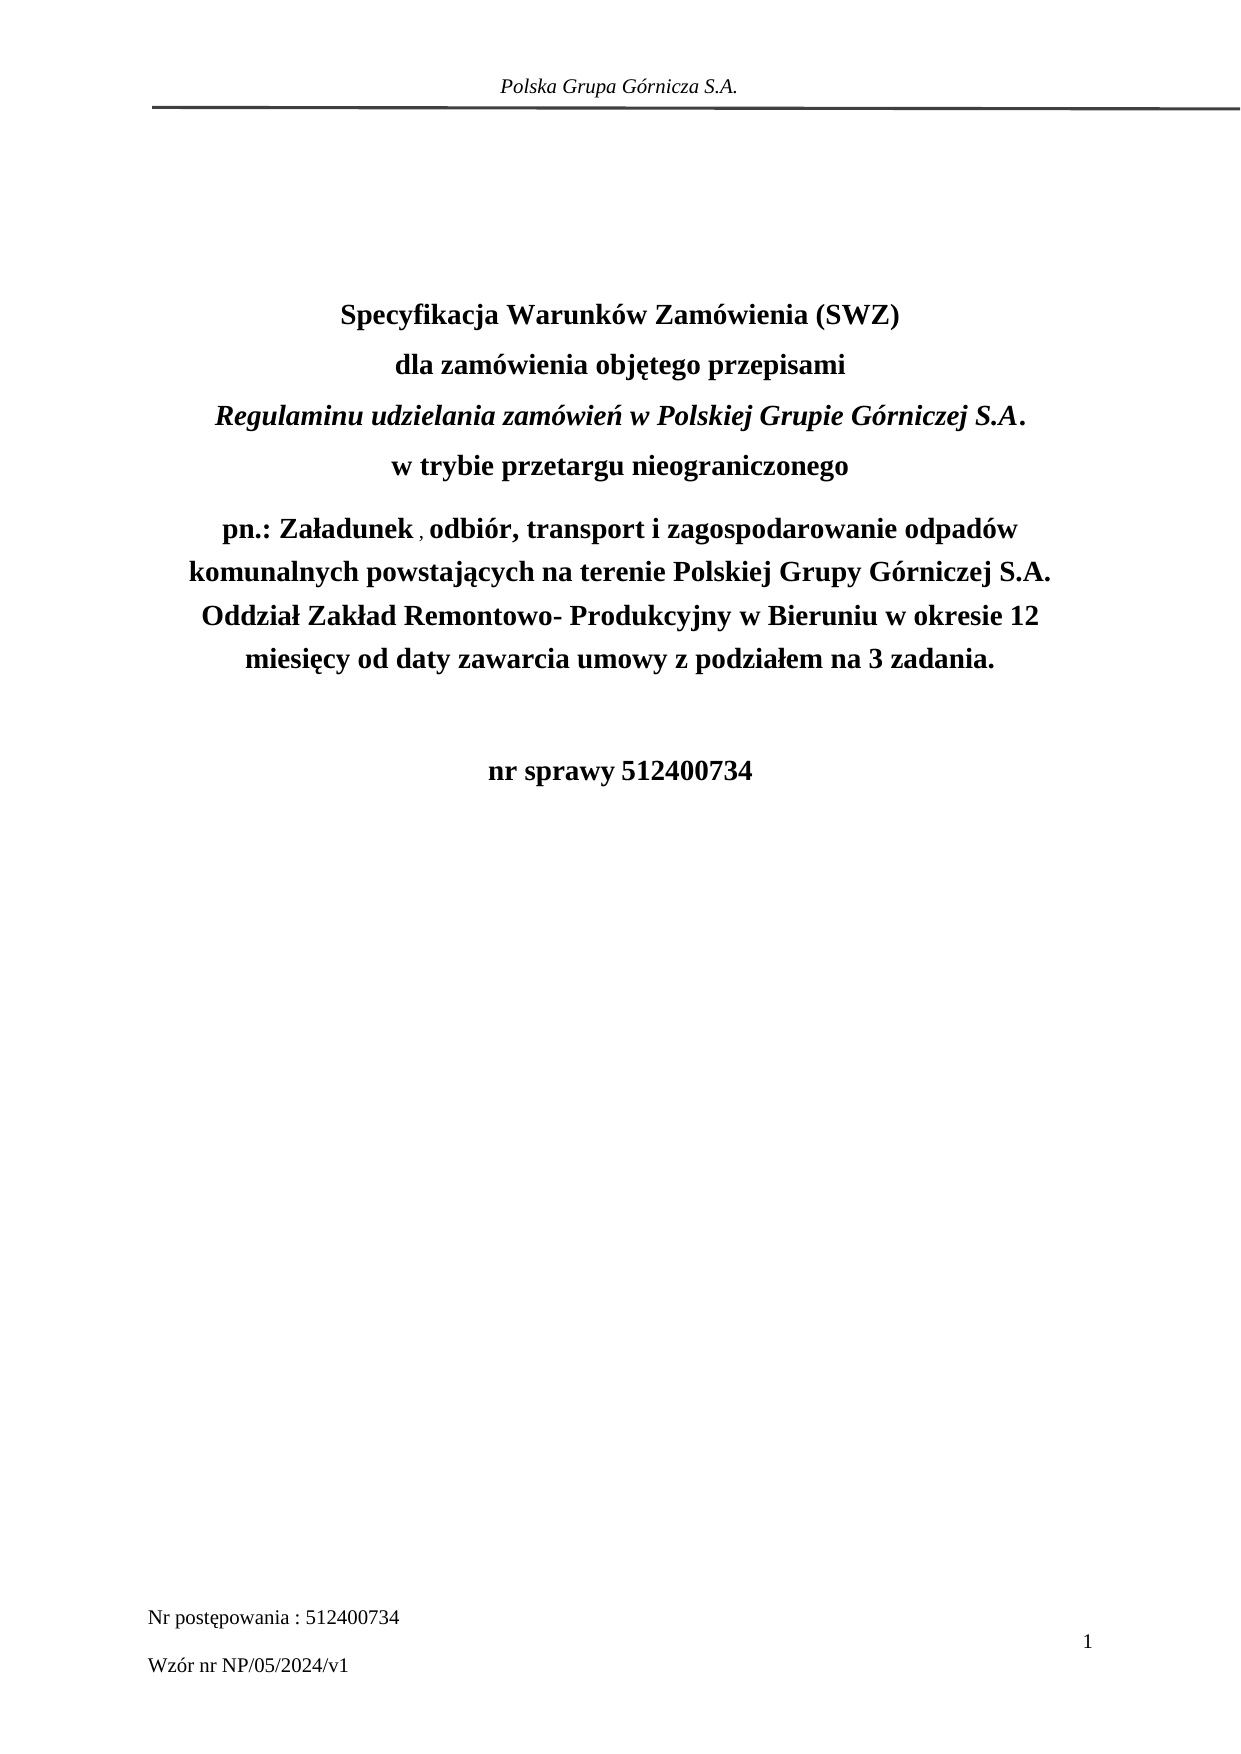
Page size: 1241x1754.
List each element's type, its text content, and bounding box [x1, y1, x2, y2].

text w trybie przetargu nieograniczonego [148, 448, 1093, 481]
text Specyfikacja Warunków Zamówienia (SWZ) [148, 297, 1093, 331]
text Regulaminu udzielania zamówień w Polskiej Grupie Górniczej S.A. [148, 398, 1093, 431]
text nr sprawy 512400734 [148, 753, 1093, 787]
text pn.: Załadunek , odbiór, transport i zagospodarowanie odpadów komunalnych powstających na terenie Polskiej Grupy Górniczej S.A. Oddział Zakład Remontowo- Produkcyjny w Bieruniu w okresie 12 miesięcy od daty zawarcia umowy z podziałem na 3 zadania. [148, 511, 1093, 675]
text dla zamówienia objętego przepisami [148, 347, 1093, 381]
